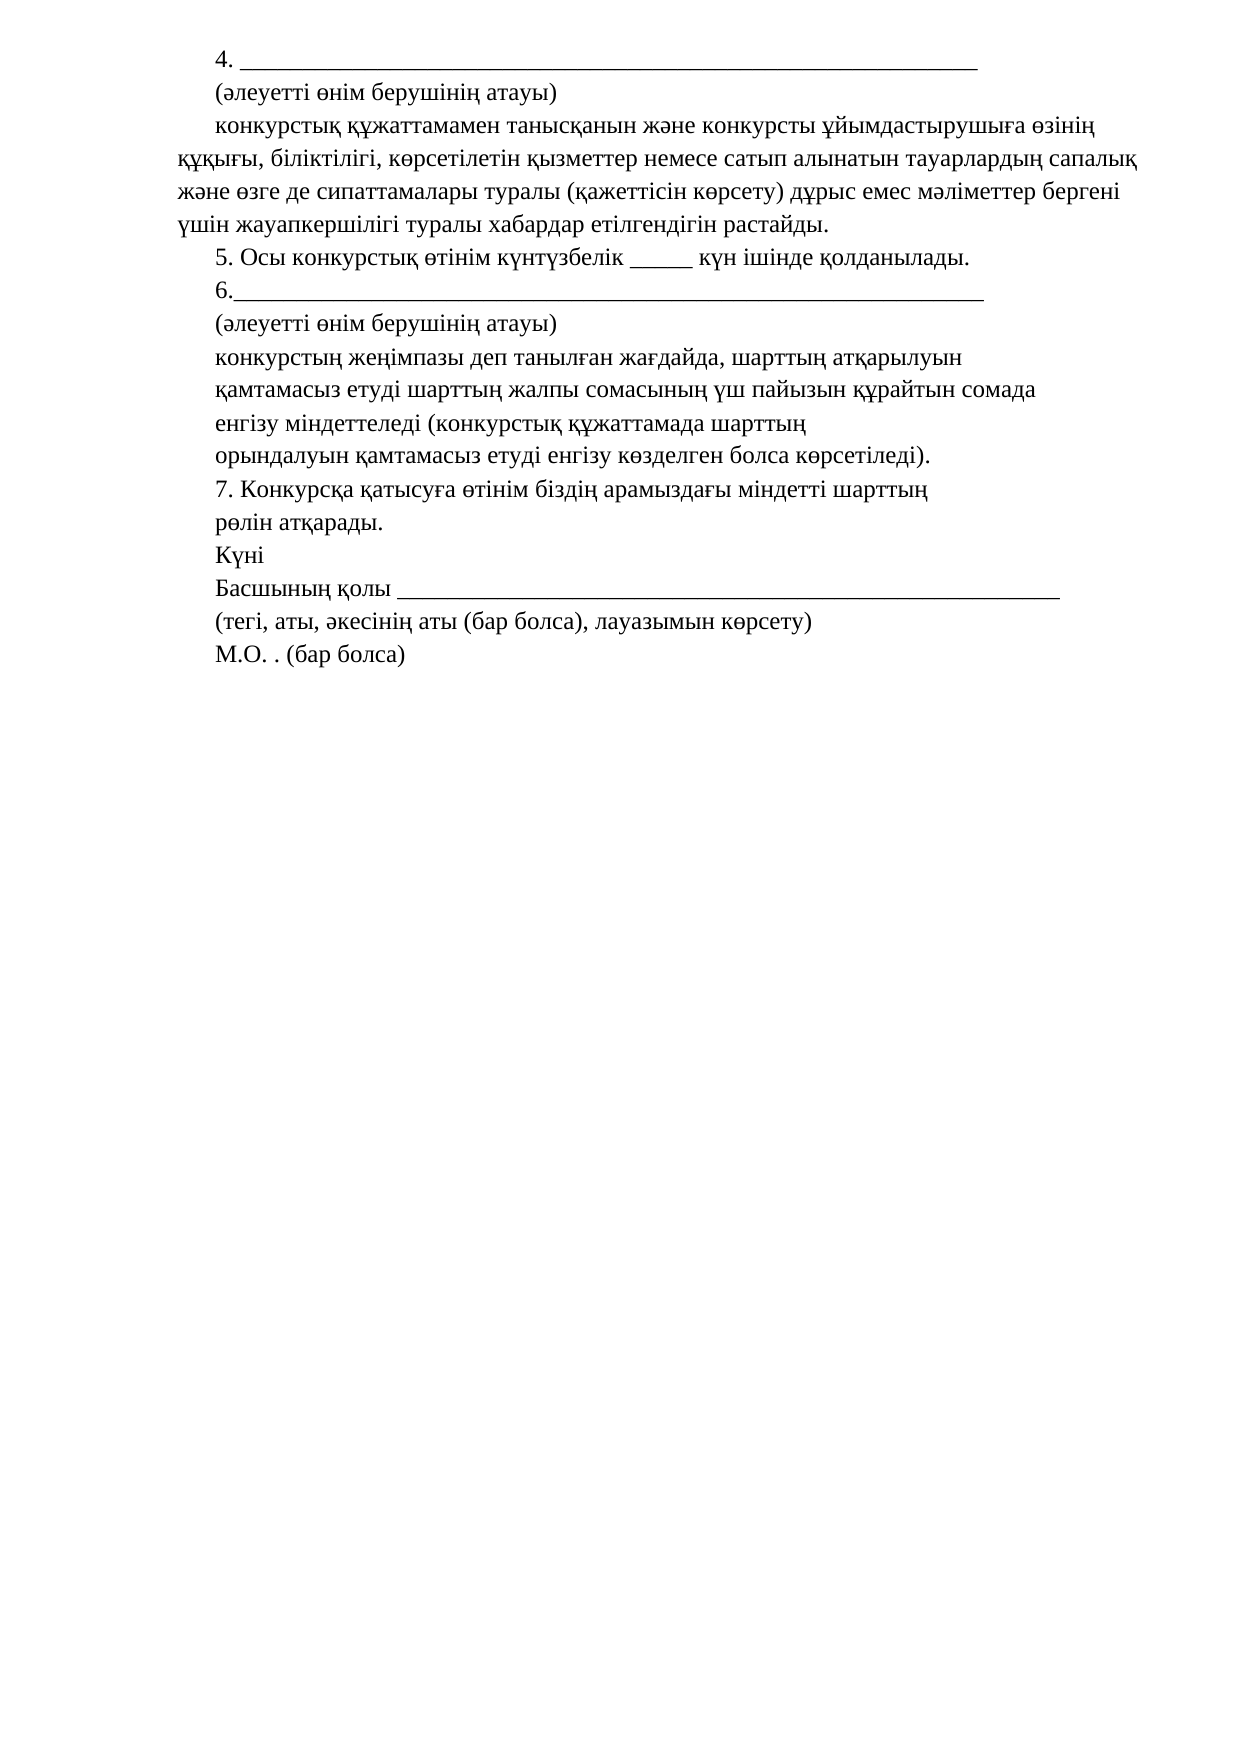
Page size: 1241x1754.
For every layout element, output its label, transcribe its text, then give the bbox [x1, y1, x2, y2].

text конкурстың жеңімпазы деп танылған жағдайда, шарттың атқарылуын [177, 342, 1152, 370]
text Күні [177, 540, 1152, 568]
text енгізу міндеттеледі (конкурстық құжаттамада шарттың [177, 408, 1152, 436]
text рөлін атқарады. [177, 507, 1152, 535]
text (әлеуетті өнім берушінің атауы) [177, 77, 1152, 106]
text Басшының қолы _____________________________________________________ [177, 573, 1152, 601]
text 5. Осы конкурстық өтінім күнтүзбелік _____ күн ішінде қолданылады. [177, 242, 1152, 271]
text 7. Конкурсқа қатысуға өтінім біздің арамыздағы міндетті шарттың [177, 474, 1152, 502]
text М.О. . (бар болса) [177, 639, 1152, 667]
text 4. ___________________________________________________________ [177, 44, 1152, 73]
text конкурстық құжаттамамен танысқанын және конкурсты ұйымдастырушыға өзінің құқығы, біліктілігі, көрсетілетін қызметтер немесе сатып алынатын тауарлардың сапалық және өзге де сипаттамалары туралы (қажеттісін көрсету) дұрыс емес мәліметтер бергені үшін жауапкершілігі туралы хабардар етілгендігін растайды. [177, 110, 1152, 238]
text орындалуын қамтамасыз етуді енгізу көзделген болса көрсетіледі). [177, 441, 1152, 469]
text (әлеуетті өнім берушінің атауы) [177, 308, 1152, 337]
text (тегі, аты, әкесінің аты (бар болса), лауазымын көрсету) [177, 606, 1152, 634]
text 6.____________________________________________________________ [177, 276, 1152, 304]
text қамтамасыз етуді шарттың жалпы сомасының үш пайызын құрайтын сомада [177, 374, 1152, 403]
